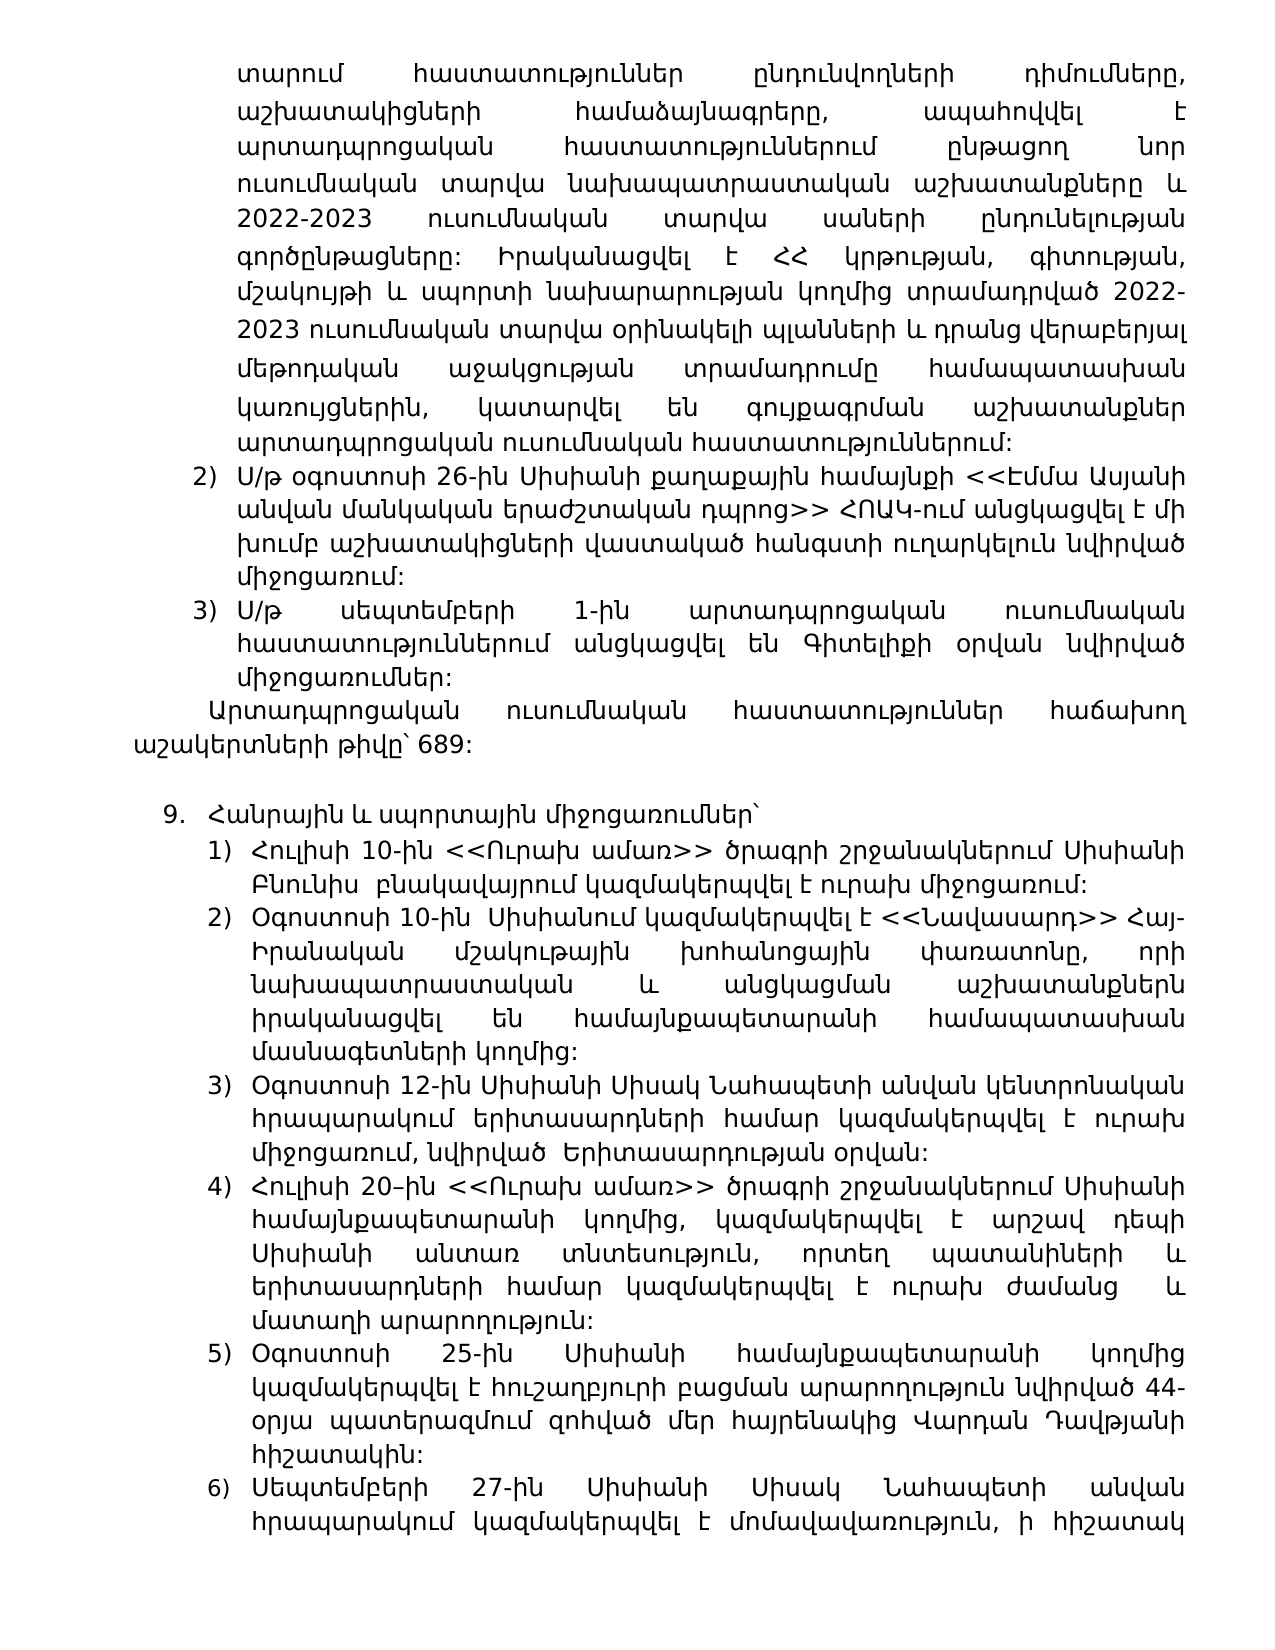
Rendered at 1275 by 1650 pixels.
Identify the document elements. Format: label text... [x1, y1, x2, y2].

list Հուլիսի 20–ին <<Ուրախ ամառ>> ծրագրի շրջանակներում Սիսիանի համայնքապետարանի կողմից, կազմակերպվել է արշավ դեպի Սիսիանի անտառ տնտեսություն, որտեղ պատանիների և երիտասարդների համար կազմակերպվել է ուրախ ժամանց և մատաղի արարողություն: [207, 1172, 1186, 1335]
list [192, 59, 1186, 457]
list Ս/թ օգոստոսի 26-ին Սիսիանի քաղաքային համայնքի <<Էմմա Ասյանի անվան մանկական երաժշտական դպրոց>> ՀՈԱԿ-ում անցկացվել է մի խումբ աշխատակիցների վաստակած հանգստի ուղարկելուն նվիրված միջոցառում: [192, 462, 1186, 592]
list Օգոստոսի 25-ին Սիսիանի համայնքապետարանի կողմից կազմակերպվել է հուշաղբյուրի բացման արարողություն նվիրված 44-օրյա պատերազմում զոհված մեր հայրենակից Վարդան Դավթյանի հիշատակին: [207, 1339, 1186, 1469]
list Հանրային և սպորտային միջոցառումներ՝ [162, 797, 1186, 831]
list Ս/թ սեպտեմբերի 1-ին արտադպրոցական ուսումնական հաստատություններում անցկացվել են Գիտելիքի օրվան նվիրված միջոցառումներ: [192, 596, 1186, 692]
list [207, 1474, 1186, 1536]
list Հուլիսի 10-ին <<Ուրախ ամառ>> ծրագրի շրջանակներում Սիսիանի Բնունիս բնակավայրում կազմակերպվել է ուրախ միջոցառում: [207, 836, 1186, 899]
text Արտադպրոցական ուսումնական հաստատություններ հաճախող աշակերտների թիվը՝ 689: [133, 697, 1186, 759]
list Օգոստոսի 12-ին Սիսիանի Սիսակ Նահապետի անվան կենտրոնական հրապարակում երիտասարդների համար կազմակերպվել է ուրախ միջոցառում, նվիրված Երիտասարդության օրվան: [207, 1071, 1186, 1167]
list Օգոստոսի 10-ին Սիսիանում կազմակերպվել է <<Նավասարդ>> Հայ-Իրանական մշակութային խոհանոցային փառատոնը, որի նախապատրաստական և անցկացման աշխատանքներն իրականացվել են համայնքապետարանի համապատասխան մասնագետների կողմից: [207, 903, 1186, 1067]
